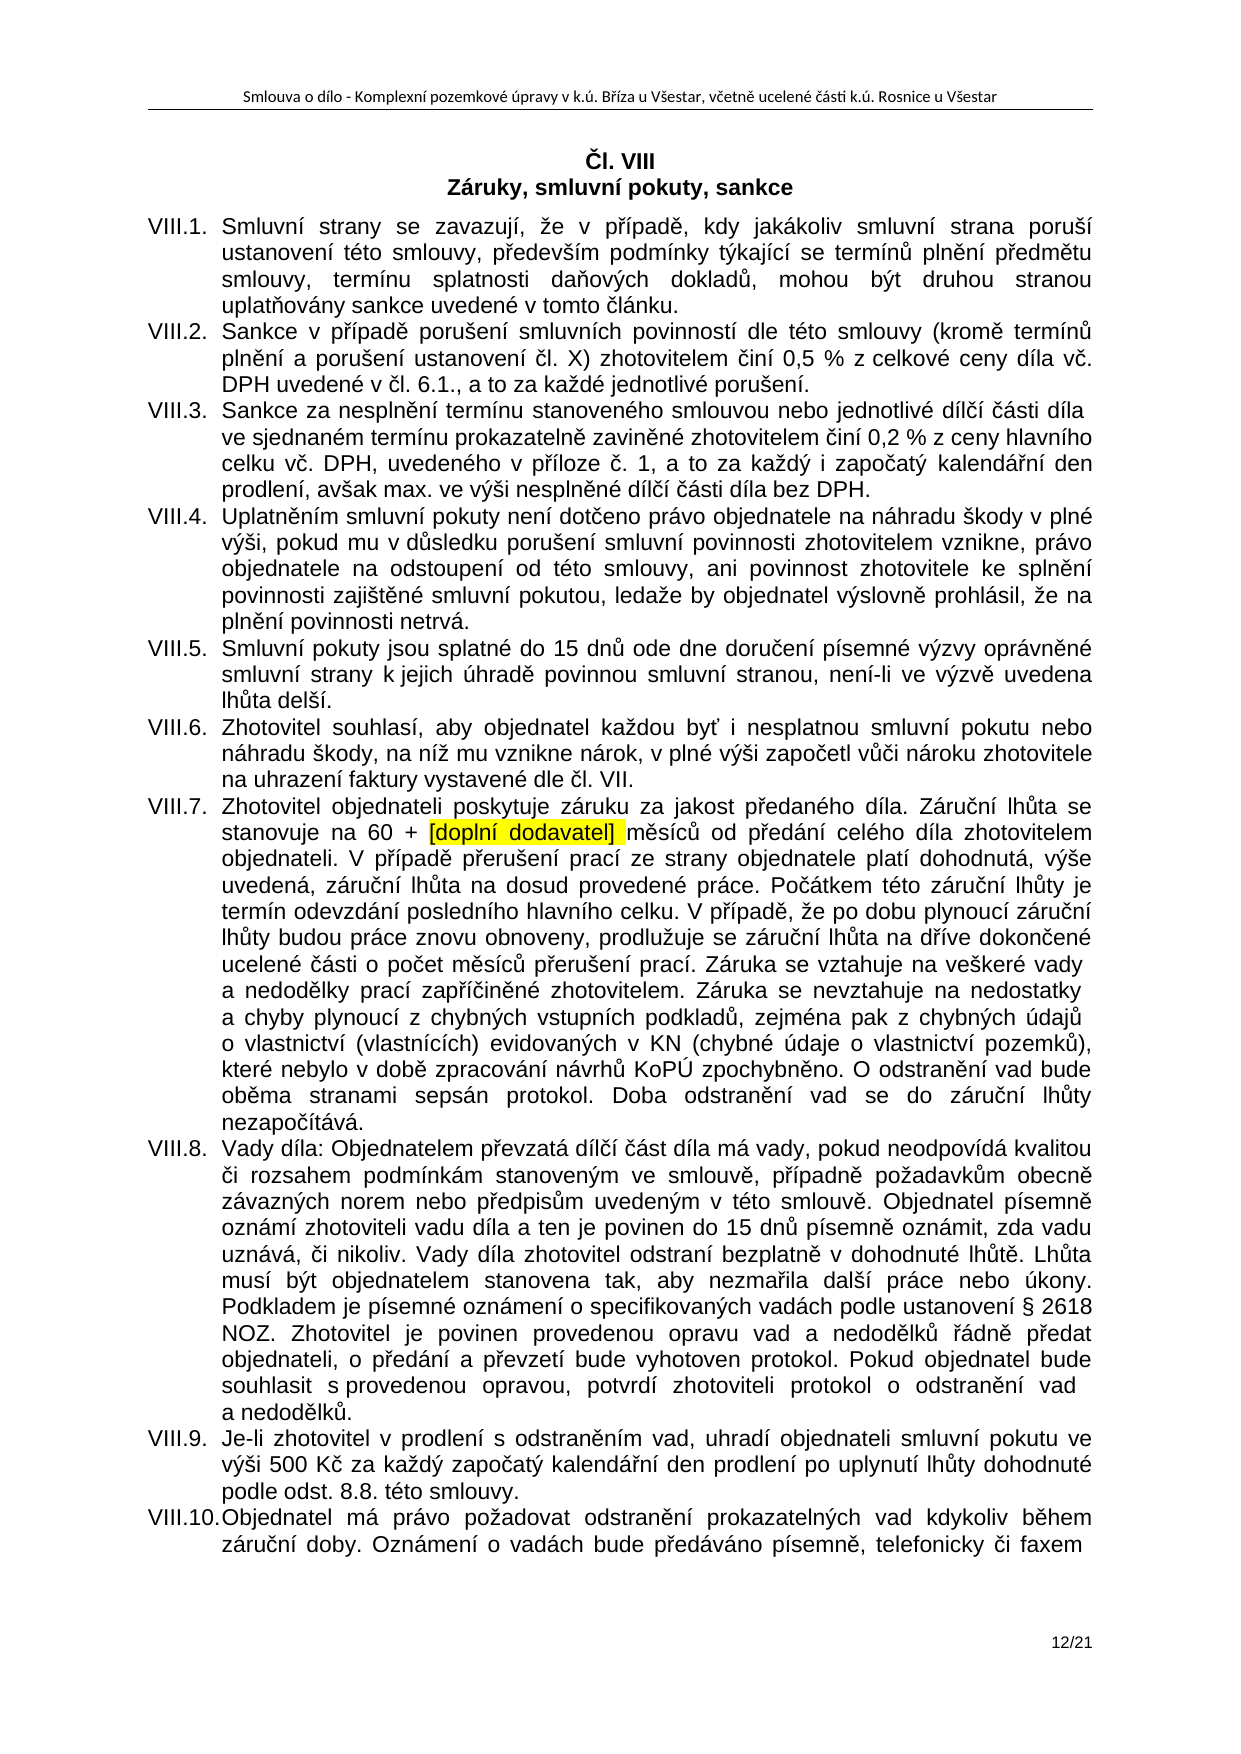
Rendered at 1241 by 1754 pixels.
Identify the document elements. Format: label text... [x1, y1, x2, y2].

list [148, 1504, 1093, 1557]
list Zhotovitel souhlasí, aby objednatel každou byť i nesplatnou smluvní pokutu nebo náhradu škody, na níž mu vznikne nárok, v plné výši započetl vůči nároku zhotovitele na uhrazení faktury vystavené dle čl. VII. [148, 713, 1093, 793]
list Vady díla: Objednatelem převzatá dílčí část díla má vady, pokud neodpovídá kvalitou či rozsahem podmínkám stanoveným ve smlouvě, případně požadavkům obecně závazných norem nebo předpisům uvedeným v této smlouvě. Objednatel písemně oznámí zhotoviteli vadu díla a ten je povinen do 15 dnů písemně oznámit, zda vadu uznává, či nikoliv. Vady díla zhotovitel odstraní bezplatně v dohodnuté lhůtě. Lhůta musí být objednatelem stanovena tak, aby nezmařila další práce nebo úkony. Podkladem je písemné oznámení o specifikovaných vadách podle ustanovení § 2618 NOZ. Zhotovitel je povinen provedenou opravu vad a nedodělků řádně předat objednateli, o předání a převzetí bude vyhotoven protokol. Pokud objednatel bude souhlasit s provedenou opravou, potvrdí zhotoviteli protokol o odstranění vad a nedodělků. [148, 1135, 1093, 1425]
list Je-li zhotovitel v prodlení s odstraněním vad, uhradí objednateli smluvní pokutu ve výši 500 Kč za každý započatý kalendářní den prodlení po uplynutí lhůty dohodnuté podle odst. 8.8. této smlouvy. [148, 1425, 1093, 1504]
list Smluvní pokuty jsou splatné do 15 dnů ode dne doručení písemné výzvy oprávněné smluvní strany k jejich úhradě povinnou smluvní stranou, není-li ve výzvě uvedena lhůta delší. [148, 634, 1093, 713]
list Sankce v případě porušení smluvních povinností dle této smlouvy (kromě termínů plnění a porušení ustanovení čl. X) zhotovitelem činí 0,5 % z celkové ceny díla vč. DPH uvedené v čl. 6.1., a to za každé jednotlivé porušení. [148, 318, 1093, 397]
list Smluvní strany se zavazují, že v případě, kdy jakákoliv smluvní strana poruší ustanovení této smlouvy, především podmínky týkající se termínů plnění předmětu smlouvy, termínu splatnosti daňových dokladů, mohou být druhou stranou uplatňovány sankce uvedené v tomto článku. [148, 213, 1093, 318]
list Sankce za nesplnění termínu stanoveného smlouvou nebo jednotlivé dílčí části díla ve sjednaném termínu prokazatelně zaviněné zhotovitelem činí 0,2 % z ceny hlavního celku vč. DPH, uvedeného v příloze č. 1, a to za každý i započatý kalendářní den prodlení, avšak max. ve výši nesplněné dílčí části díla bez DPH. [148, 397, 1093, 503]
list Zhotovitel objednateli poskytuje záruku za jakost předaného díla. Záruční lhůta se stanovuje na 60 + [doplní dodavatel] měsíců od předání celého díla zhotovitelem objednateli. V případě přerušení prací ze strany objednatele platí dohodnutá, výše uvedená, záruční lhůta na dosud provedené práce. Počátkem této záruční lhůty je termín odevzdání posledního hlavního celku. V případě, že po dobu plynoucí záruční lhůty budou práce znovu obnoveny, prodlužuje se záruční lhůta na dříve dokončené ucelené části o počet měsíců přerušení prací. Záruka se vztahuje na veškeré vady a nedodělky prací zapříčiněné zhotovitelem. Záruka se nevztahuje na nedostatky a chyby plynoucí z chybných vstupních podkladů, zejména pak z chybných údajů o vlastnictví (vlastnících) evidovaných v KN (chybné údaje o vlastnictví pozemků), které nebylo v době zpracování návrhů KoPÚ zpochybněno. O odstranění vad bude oběma stranami sepsán protokol. Doba odstranění vad se do záruční lhůty nezapočítává. [148, 793, 1093, 1135]
list Uplatněním smluvní pokuty není dotčeno právo objednatele na náhradu škody v plné výši, pokud mu v důsledku porušení smluvní povinnosti zhotovitelem vznikne, právo objednatele na odstoupení od této smlouvy, ani povinnost zhotovitele ke splnění povinnosti zajištěné smluvní pokutou, ledaže by objednatel výslovně prohlásil, že na plnění povinnosti netrvá. [148, 503, 1093, 634]
subtitle Čl. VIII Záruky, smluvní pokuty, sankce [148, 148, 1093, 200]
